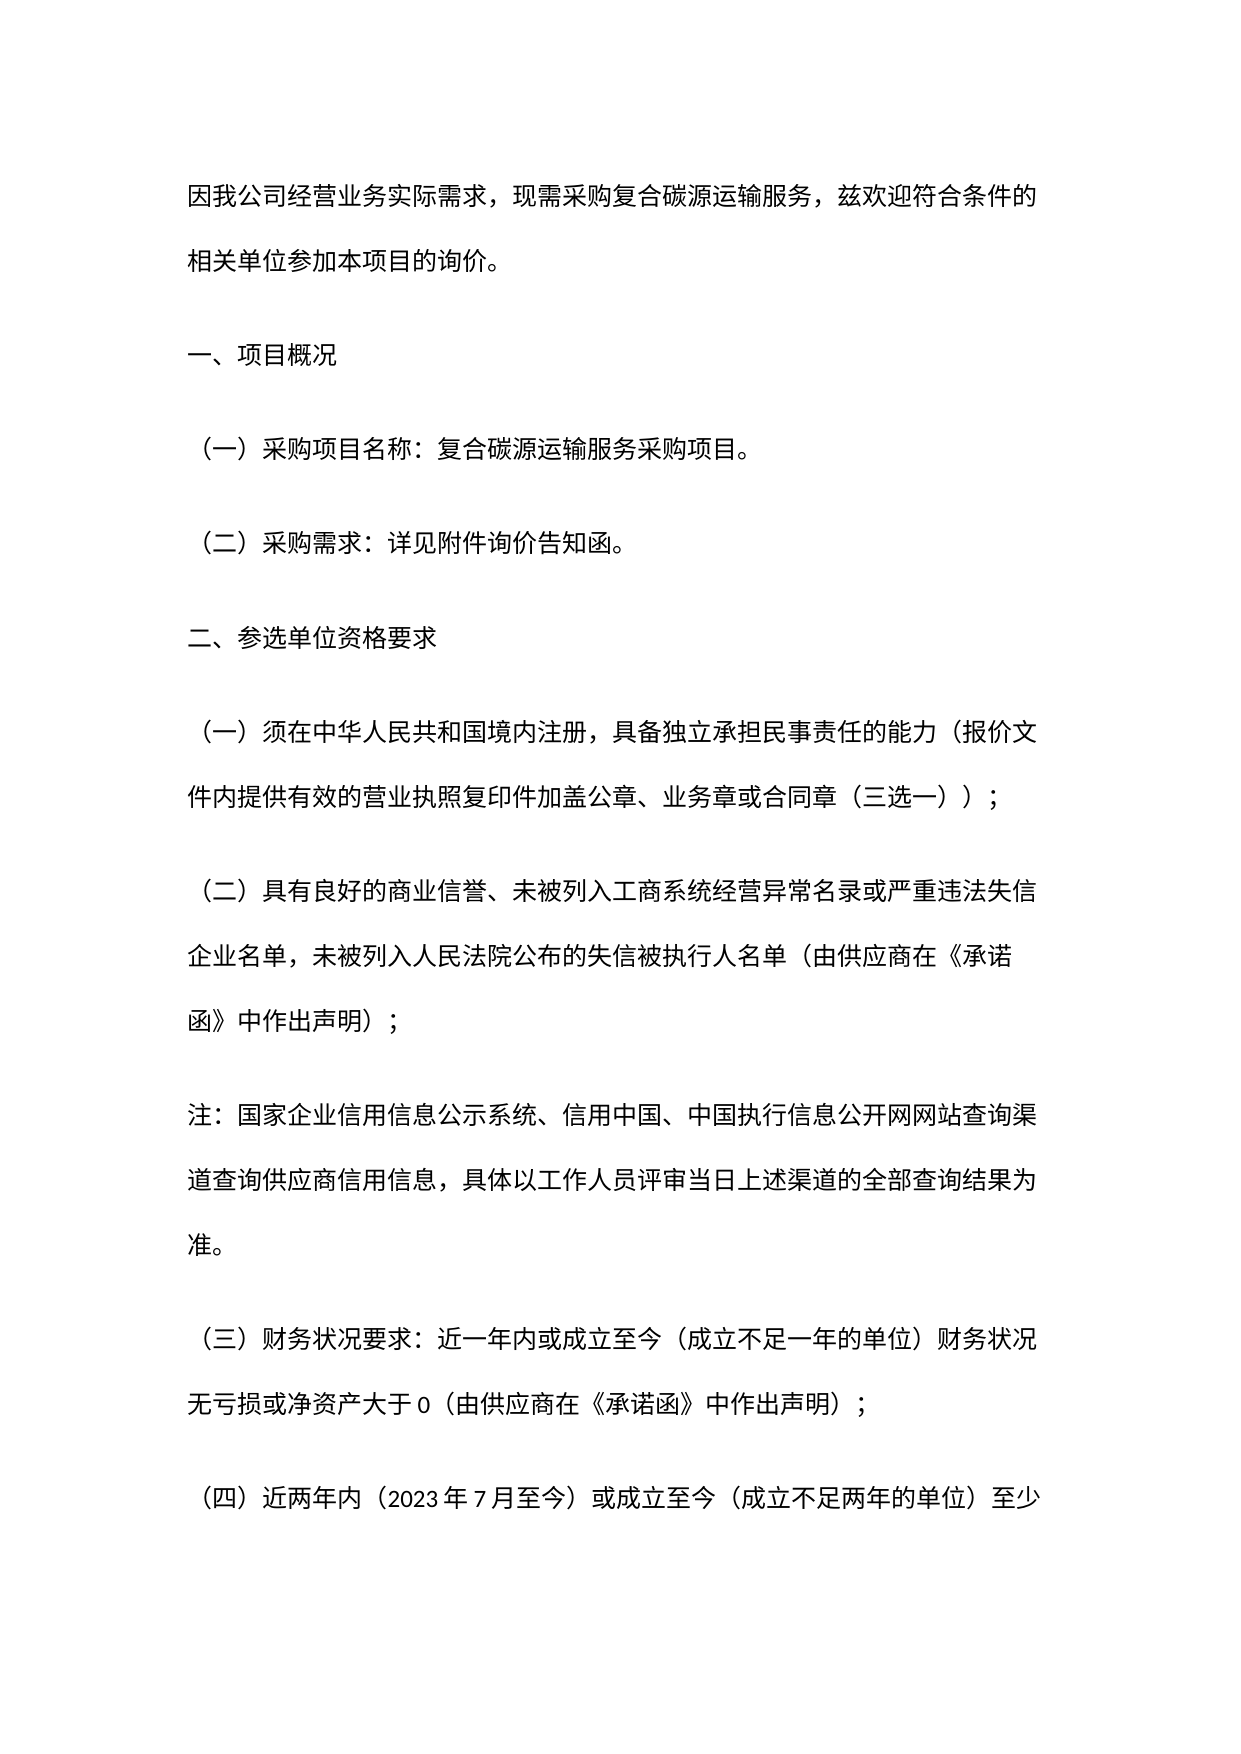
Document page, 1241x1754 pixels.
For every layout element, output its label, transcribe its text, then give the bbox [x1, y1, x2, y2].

text （三）财务状况要求：近一年内或成立至今（成立不足一年的单位）财务状况无亏损或净资产大于0（由供应商在《承诺函》中作出声明）； [187, 1305, 1053, 1435]
text （一）须在中华人民共和国境内注册，具备独立承担民事责任的能力（报价文件内提供有效的营业执照复印件加盖公章、业务章或合同章（三选一））； [187, 698, 1053, 828]
text 注：国家企业信用信息公示系统、信用中国、中国执行信息公开网网站查询渠道查询供应商信用信息，具体以工作人员评审当日上述渠道的全部查询结果为准。 [187, 1081, 1053, 1276]
text （一）采购项目名称：复合碳源运输服务采购项目。 [187, 415, 1053, 480]
text 因我公司经营业务实际需求，现需采购复合碳源运输服务，兹欢迎符合条件的相关单位参加本项目的询价。 [187, 162, 1053, 292]
text （二）采购需求：详见附件询价告知函。 [187, 509, 1053, 574]
text 二、参选单位资格要求 [187, 604, 1053, 669]
text 一、项目概况 [187, 321, 1053, 386]
text （二）具有良好的商业信誉、未被列入工商系统经营异常名录或严重违法失信企业名单，未被列入人民法院公布的失信被执行人名单（由供应商在《承诺函》中作出声明）； [187, 857, 1053, 1052]
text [187, 1464, 1053, 1529]
